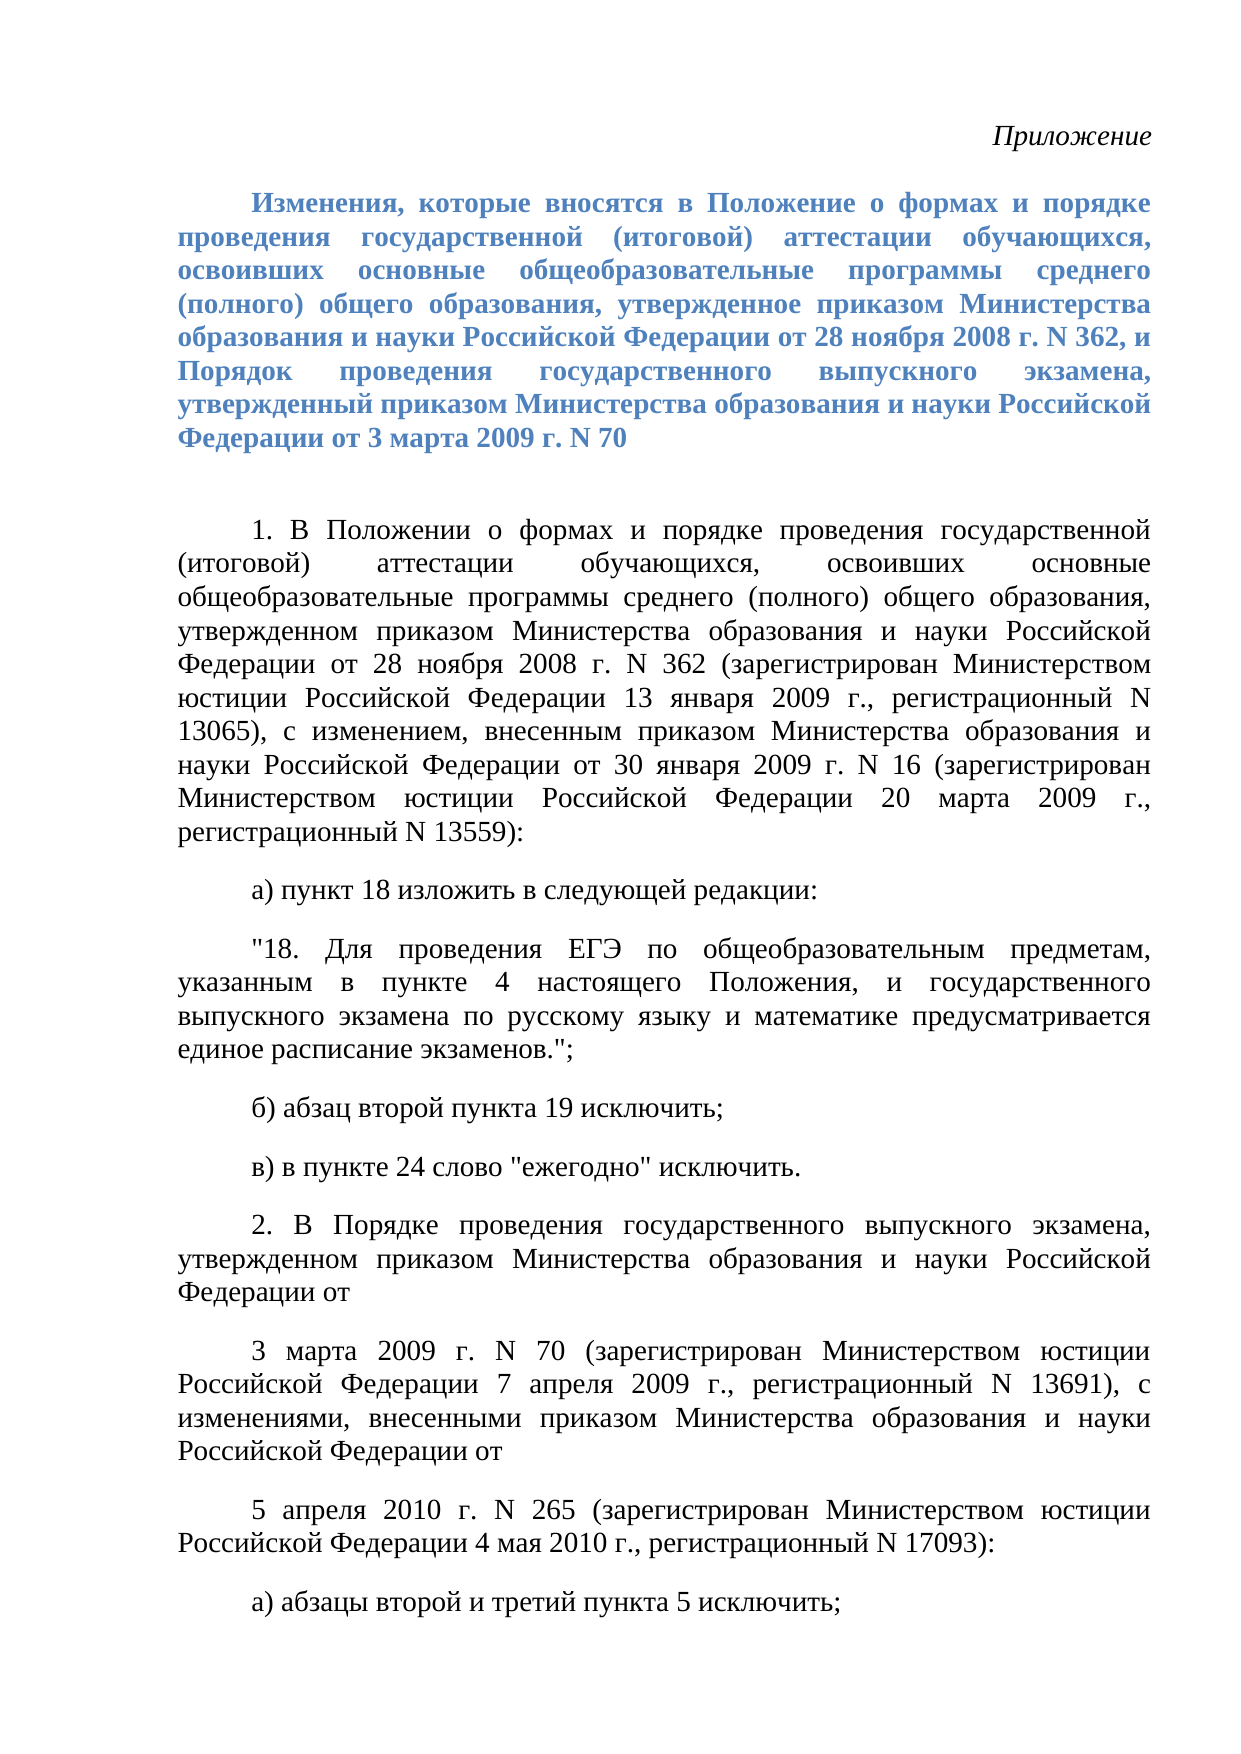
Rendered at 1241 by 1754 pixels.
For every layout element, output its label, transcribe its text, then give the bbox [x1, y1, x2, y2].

text 2. В Порядке проведения государственного выпускного экзамена, утвержденном приказом Министерства образования и науки Российской Федерации от [177, 1207, 1152, 1308]
text Приложение [177, 118, 1152, 152]
text б) абзац второй пункта 19 исключить; [177, 1090, 1152, 1124]
text 3 марта 2009 г. N 70 (зарегистрирован Министерством юстиции Российской Федерации 7 апреля 2009 г., регистрационный N 13691), с изменениями, внесенными приказом Министерства образования и науки Российской Федерации от [177, 1333, 1152, 1467]
text 1. В Положении о формах и порядке проведения государственной (итоговой) аттестации обучающихся, освоивших основные общеобразовательные программы среднего (полного) общего образования, утвержденном приказом Министерства образования и науки Российской Федерации от 28 ноября 2008 г. N 362 (зарегистрирован Министерством юстиции Российской Федерации 13 января 2009 г., регистрационный N 13065), с изменением, внесенным приказом Министерства образования и науки Российской Федерации от 30 января 2009 г. N 16 (зарегистрирован Министерством юстиции Российской Федерации 20 марта 2009 г., регистрационный N 13559): [177, 512, 1152, 847]
text а) абзацы второй и третий пункта 5 исключить; [177, 1584, 1152, 1618]
text "18. Для проведения ЕГЭ по общеобразовательным предметам, указанным в пункте 4 настоящего Положения, и государственного выпускного экзамена по русскому языку и математике предусматривается единое расписание экзаменов."; [177, 931, 1152, 1065]
text а) пункт 18 изложить в следующей редакции: [177, 872, 1152, 906]
text 5 апреля 2010 г. N 265 (зарегистрирован Министерством юстиции Российской Федерации 4 мая 2010 г., регистрационный N 17093): [177, 1492, 1152, 1559]
subtitle Изменения, которые вносятся в Положение о формах и порядке проведения государственной (итоговой) аттестации обучающихся, освоивших основные общеобразовательные программы среднего (полного) общего образования, утвержденное приказом Министерства образования и науки Российской Федерации от 28 ноября 2008 г. N 362, и Порядок проведения государственного выпускного экзамена, утвержденный приказом Министерства образования и науки Российской Федерации от 3 марта 2009 г. N 70 [177, 185, 1152, 453]
text в) в пункте 24 слово "ежегодно" исключить. [177, 1149, 1152, 1182]
